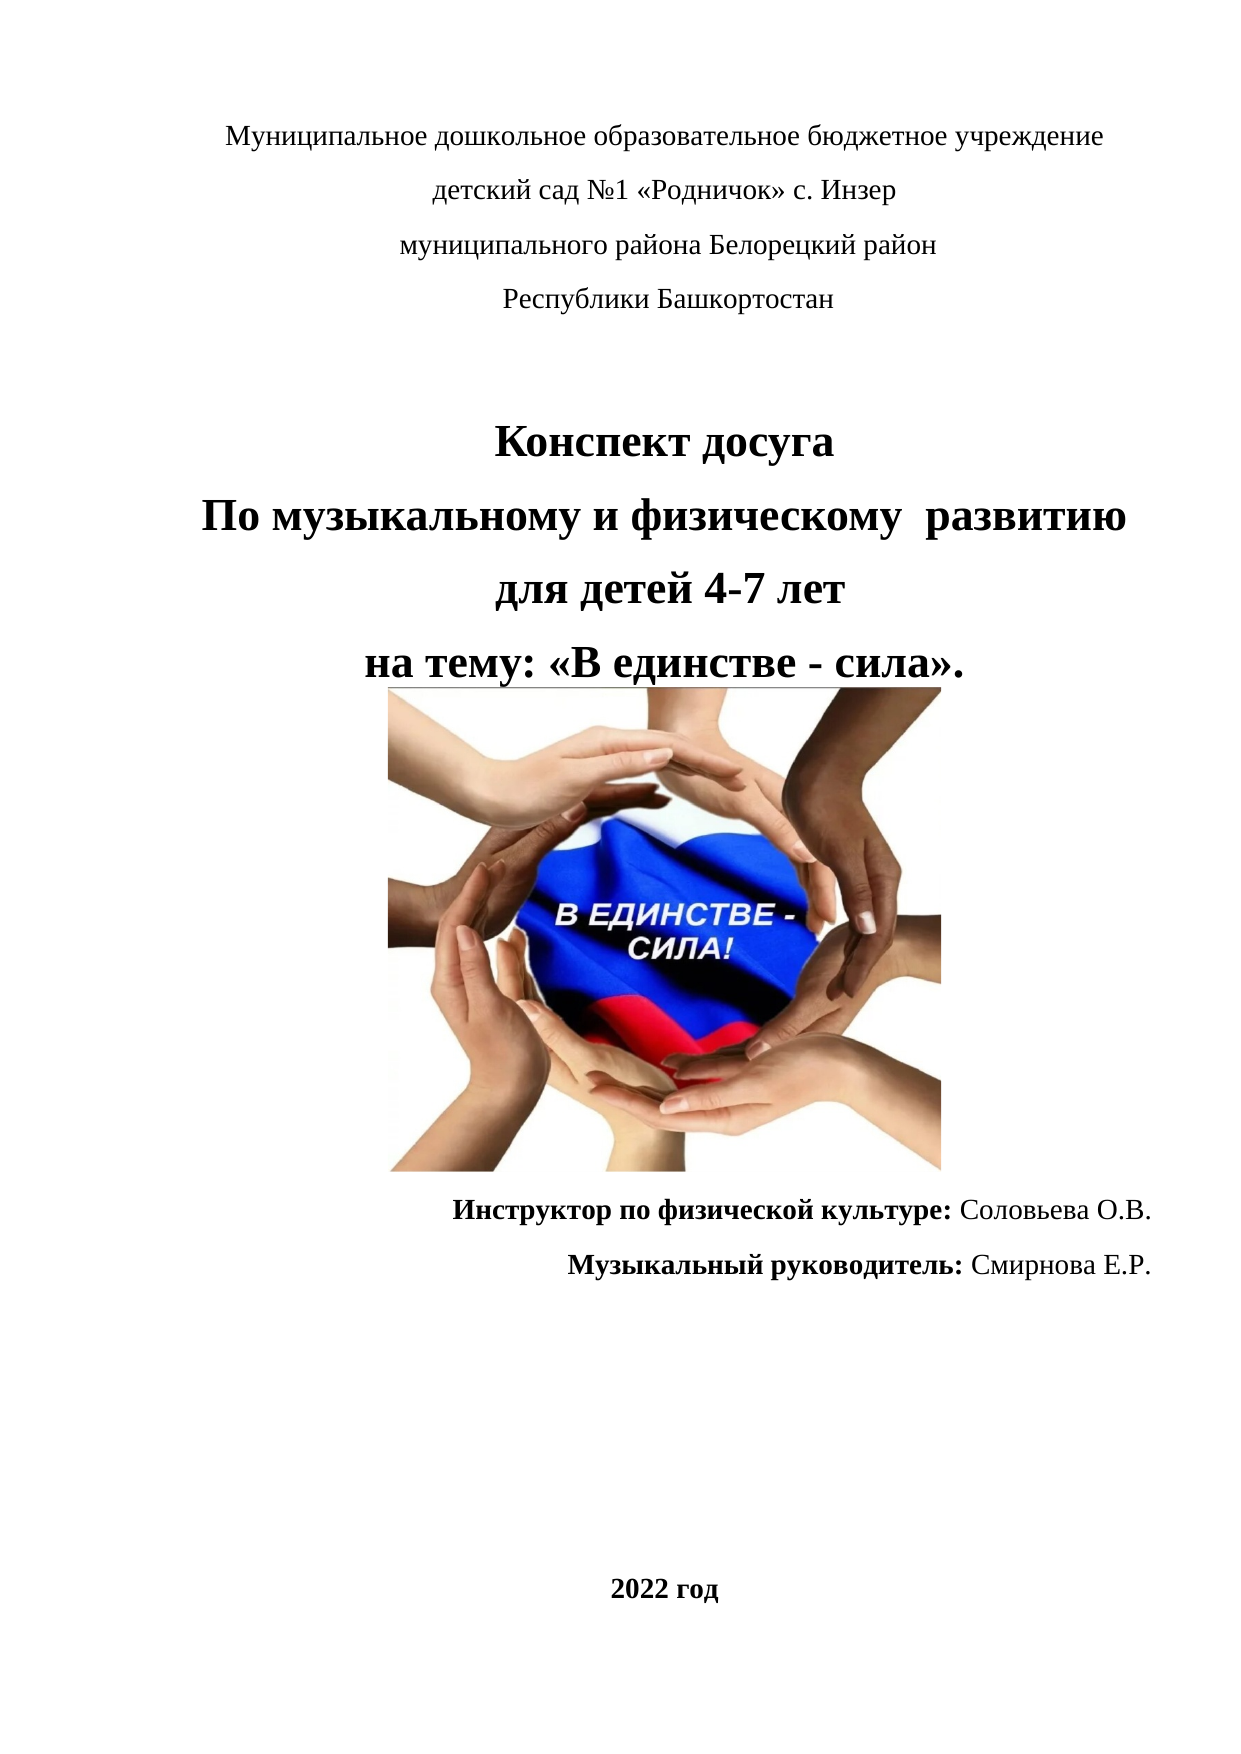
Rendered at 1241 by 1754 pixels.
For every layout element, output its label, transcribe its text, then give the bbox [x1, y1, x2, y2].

text 2022 год [177, 1571, 1152, 1605]
text Республики Башкортостан [177, 281, 1152, 315]
text Конспект досуга [177, 414, 1152, 467]
text Музыкальный руководитель: Смирнова Е.Р. [177, 1247, 1152, 1280]
text По музыкальному и физическому развитию [177, 487, 1152, 540]
text муниципального района Белорецкий район [177, 227, 1152, 260]
picture [387, 687, 942, 1172]
text детский сад №1 «Родничок» с. Инзер [177, 172, 1152, 206]
text для детей 4-7 лет [177, 561, 1152, 614]
text Муниципальное дошкольное образовательное бюджетное учреждение [177, 118, 1152, 152]
text Инструктор по физической культуре: Соловьева О.В. [177, 1192, 1152, 1226]
